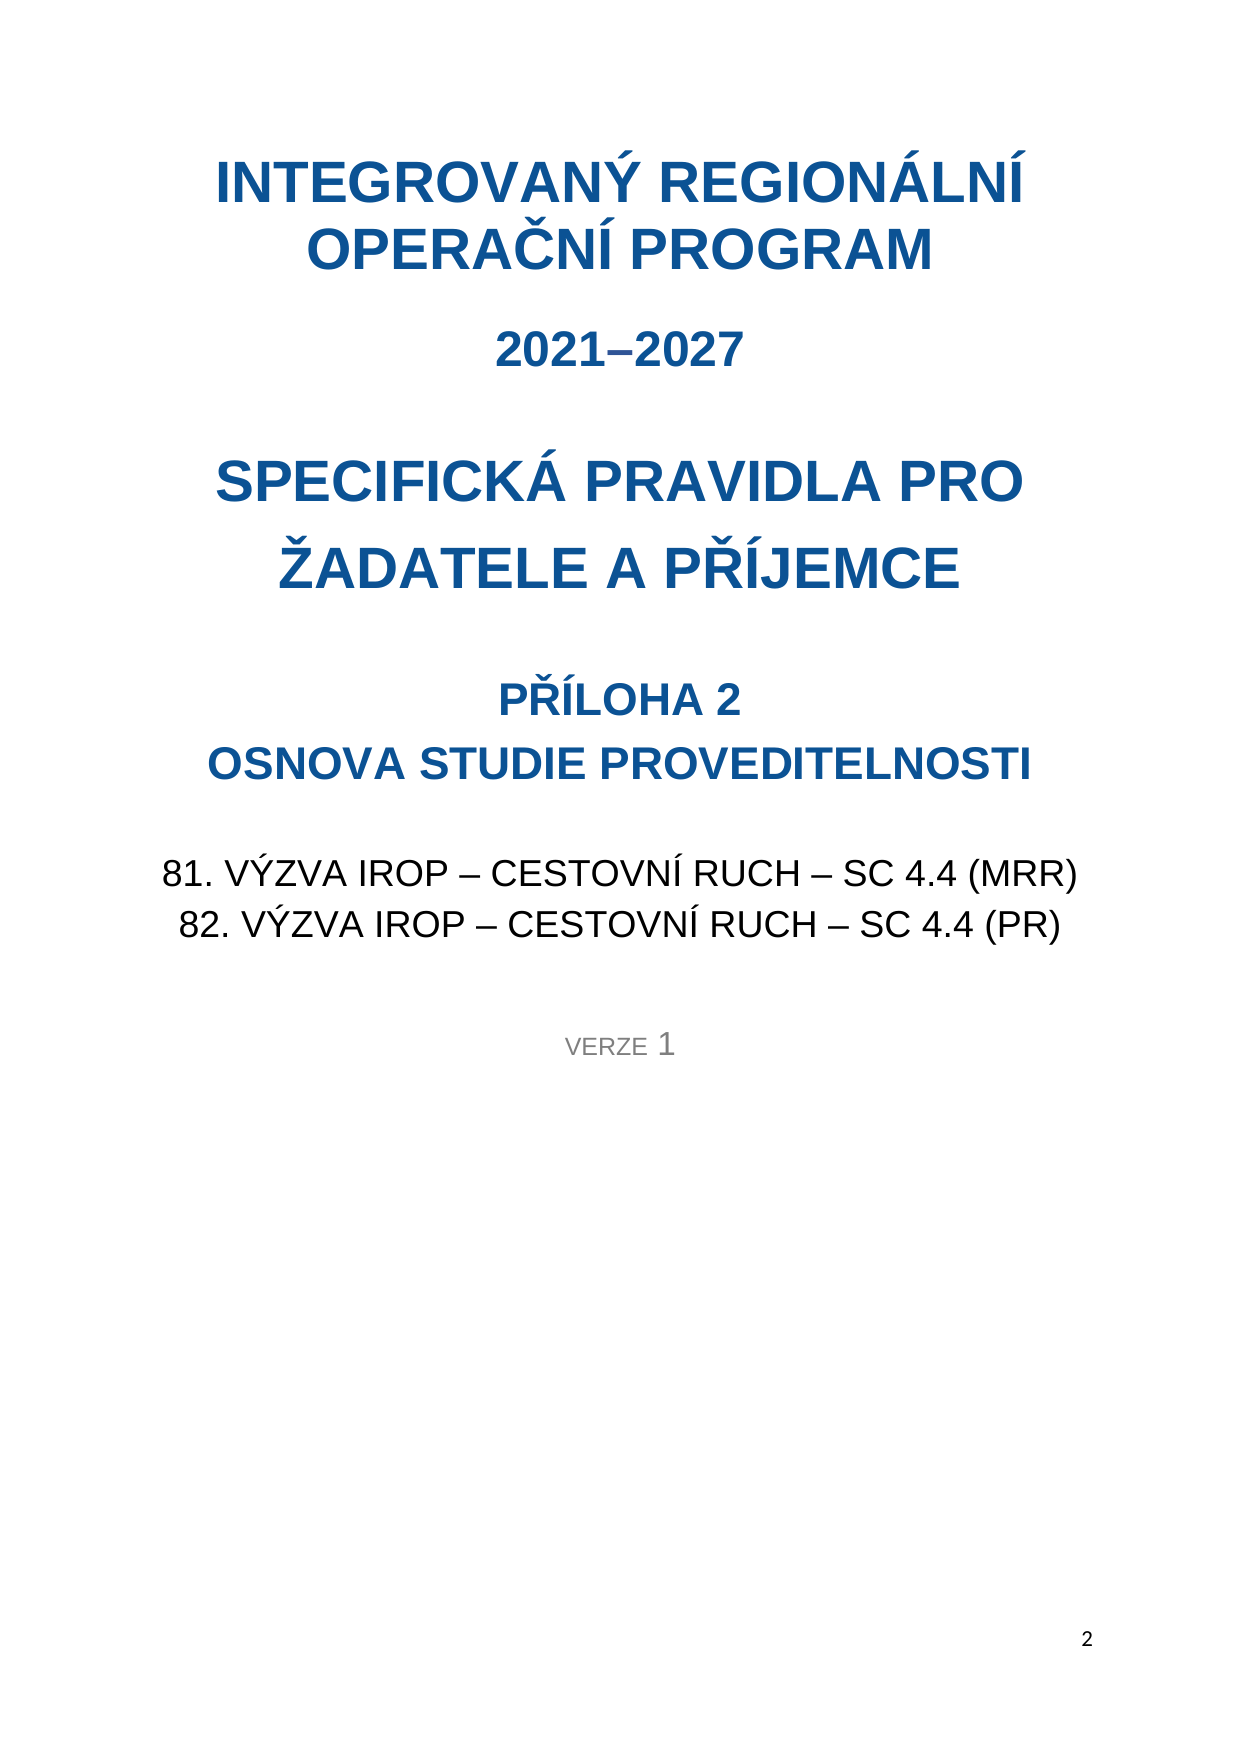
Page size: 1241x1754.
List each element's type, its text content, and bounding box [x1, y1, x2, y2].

text VERZE 1 [148, 148, 1092, 186]
